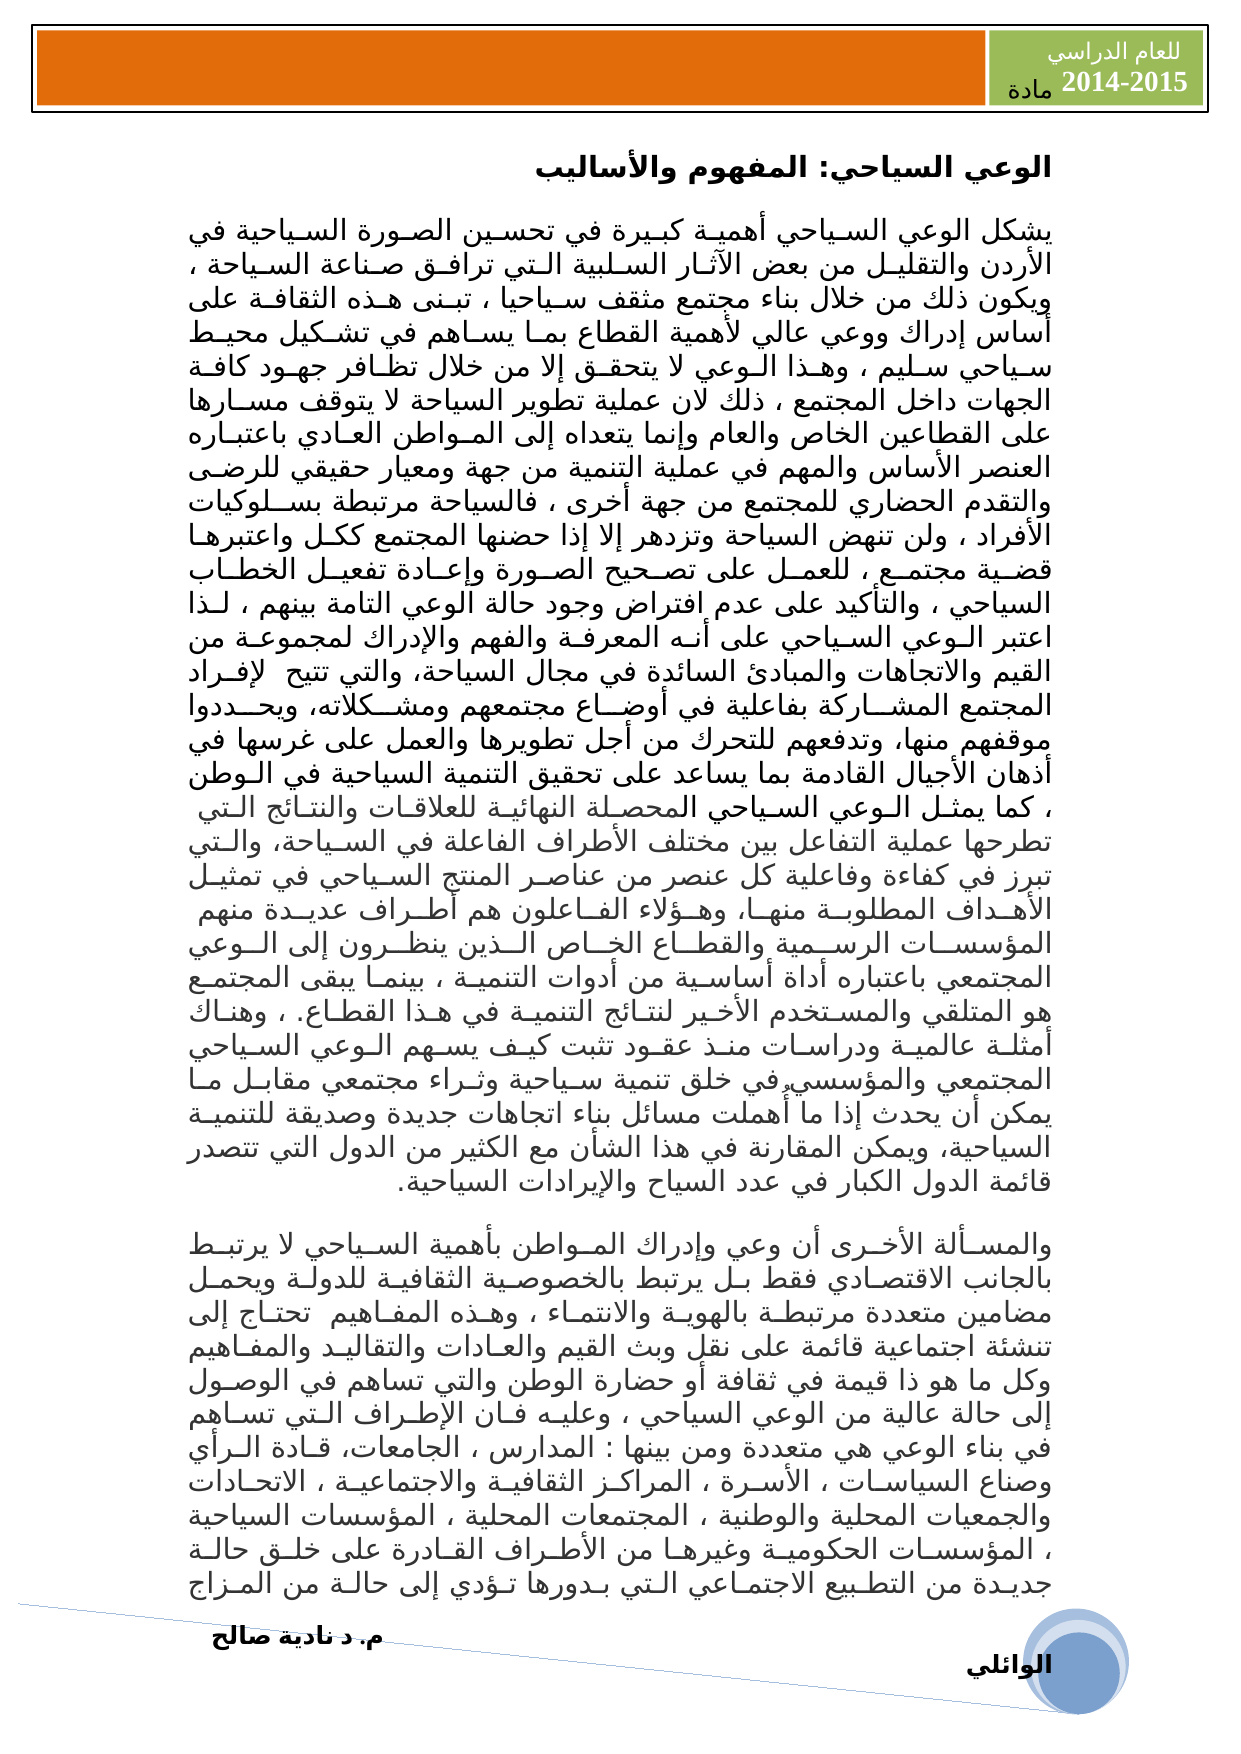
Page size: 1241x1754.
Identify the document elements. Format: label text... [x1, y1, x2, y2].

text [187, 1227, 1053, 1601]
text يشكل الوعي السياحي أهمية كبيرة في تحسين الصورة السياحية في الأردن والتقليل من بعض الآثار السلبية التي ترافق صناعة السياحة ، ويكون ذلك من خلال بناء مجتمع مثقف سياحيا ، تبنى هذه الثقافة على أساس إدراك ووعي عالي لأهمية القطاع بما يساهم في تشكيل محيط سياحي سليم ، وهذا الوعي لا يتحقق إلا من خلال تظافر جهود كافة الجهات داخل المجتمع ، ذلك لان عملية تطوير السياحة لا يتوقف مسارها على القطاعين الخاص والعام وإنما يتعداه إلى المواطن العادي باعتباره العنصر الأساس والمهم في عملية التنمية من جهة ومعيار حقيقي للرضى والتقدم الحضاري للمجتمع من جهة أخرى ، فالسياحة مرتبطة بسلوكيات الأفراد ، ولن تنهض السياحة وتزدهر إلا إذا حضنها المجتمع ككل واعتبرها قضية مجتمع ، للعمل على تصحيح الصورة وإعادة تفعيل الخطاب السياحي ، والتأكيد على عدم افتراض وجود حالة الوعي التامة بينهم ، لذا اعتبر الوعي السياحي على أنه المعرفة والفهم والإدراك لمجموعة من القيم والاتجاهات والمبادئ السائدة في مجال السياحة، والتي تتيح لإفراد المجتمع المشاركة بفاعلية في أوضاع مجتمعهم ومشكلاته، ويحددوا موقفهم منها، وتدفعهم للتحرك من أجل تطويرها والعمل على غرسها في أذهان الأجيال القادمة بما يساعد على تحقيق التنمية السياحية في الوطن ، كما يمثل الوعي السياحي المحصلة النهائية للعلاقات والنتائج التي تطرحها عملية التفاعل بين مختلف الأطراف الفاعلة في السياحة، والتي تبرز في كفاءة وفاعلية كل عنصر من عناصر المنتج السياحي في تمثيل الأهداف المطلوبة منها، وهؤلاء الفاعلون هم أطراف عديدة منهم المؤسسات الرسمية والقطاع الخاص الذين ينظرون إلى الوعي المجتمعي باعتباره أداة أساسية من أدوات التنمية ، بينما يبقى المجتمع هو المتلقي والمستخدم الأخير لنتائج التنمية في هذا القطاع. ، وهناك أمثلة عالمية ودراسات منذ عقود تثبت كيف يسهم الوعي السياحي المجتمعي والمؤسسي في خلق تنمية سياحية وثراء مجتمعي مقابل ما يمكن أن يحدث إذا ما أُهملت مسائل بناء اتجاهات جديدة وصديقة للتنمية السياحية، ويمكن المقارنة في هذا الشأن مع الكثير من الدول التي تتصدر قائمة الدول الكبار في عدد السياح والإيرادات السياحية. [187, 213, 1053, 1198]
text الوعي السياحي: المفهوم والأساليب [187, 150, 1053, 184]
